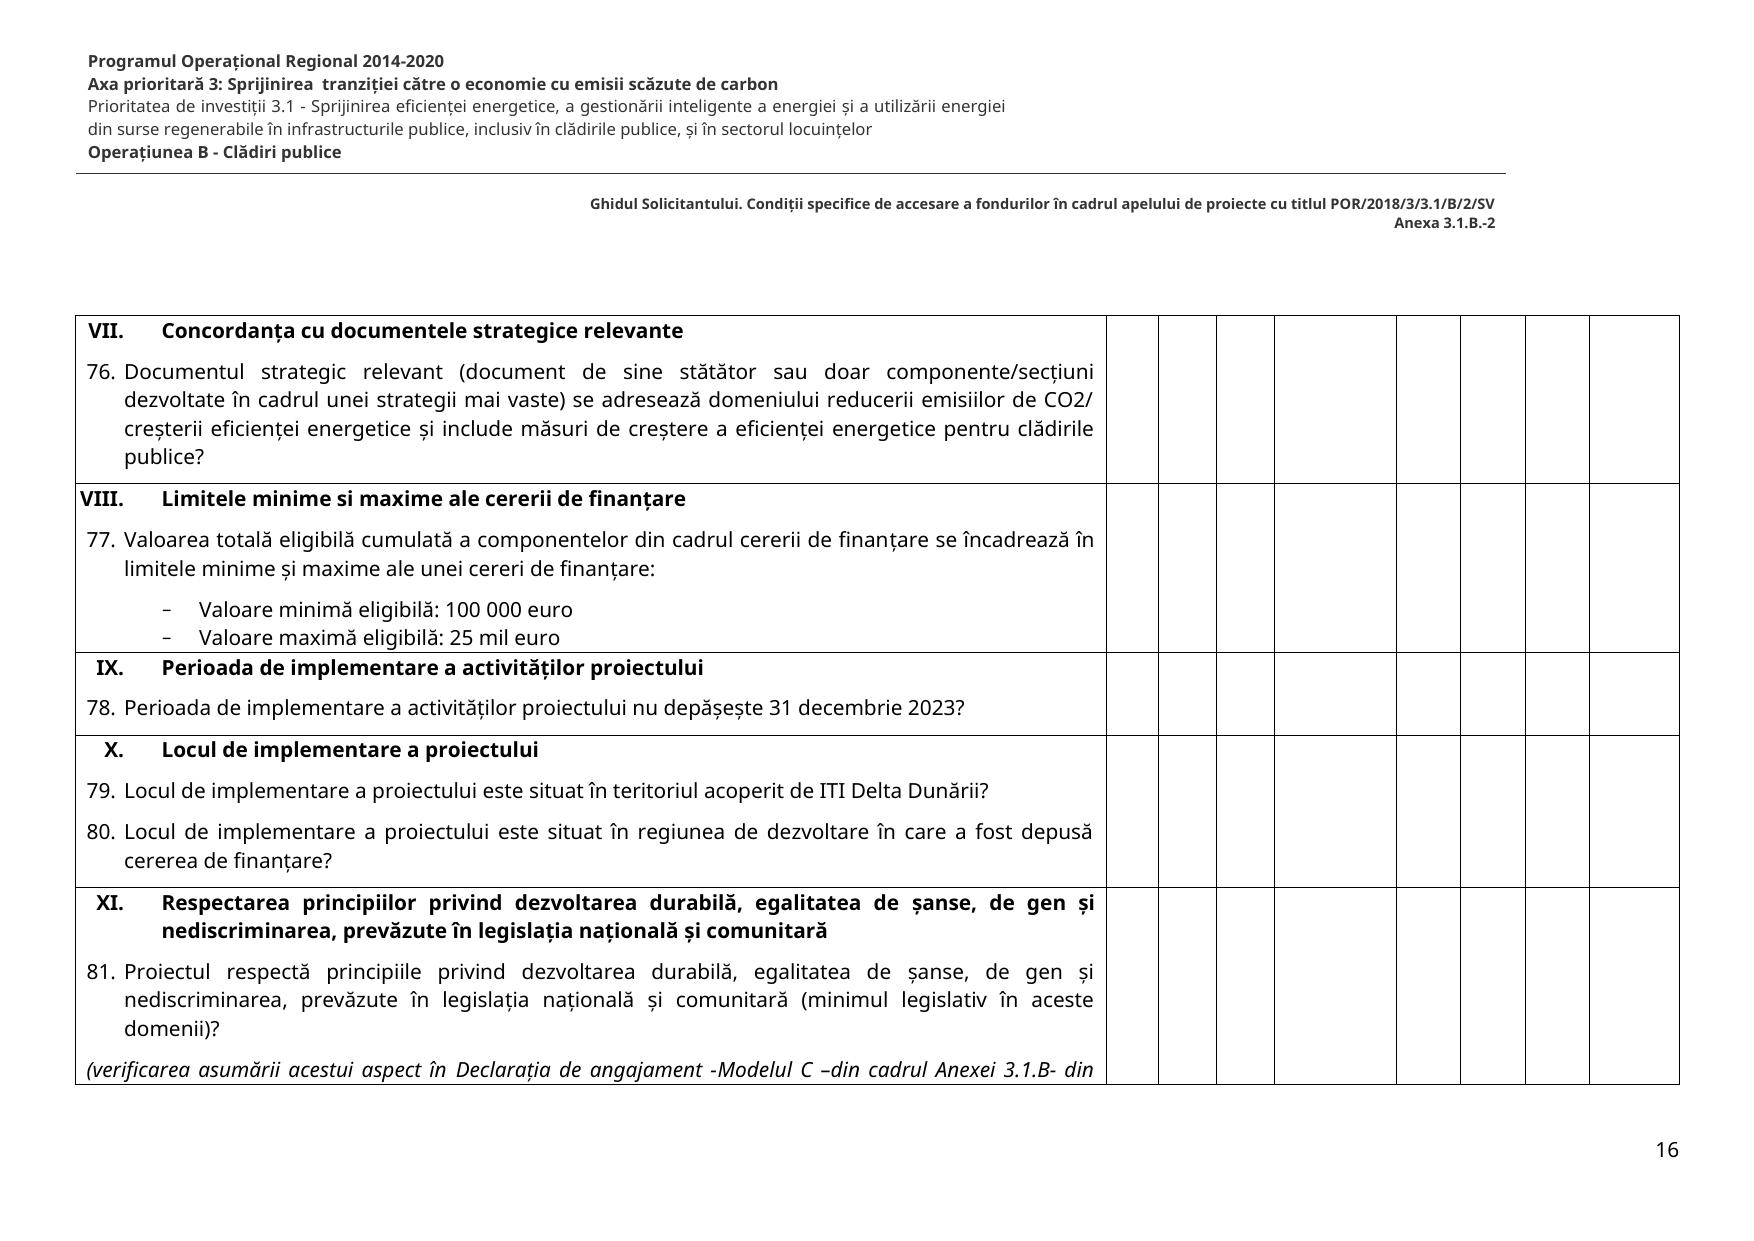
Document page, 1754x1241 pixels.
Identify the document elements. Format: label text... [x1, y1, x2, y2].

table_cell [1107, 484, 1158, 652]
table_cell [1461, 484, 1525, 652]
table_cell [1397, 316, 1460, 483]
table_cell [1526, 316, 1589, 483]
table_cell [1217, 316, 1274, 483]
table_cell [76, 888, 1106, 1083]
table_cell [1159, 316, 1216, 483]
table_cell [1217, 653, 1274, 734]
table_cell [1590, 653, 1679, 734]
table_cell [1461, 653, 1525, 734]
table_cell [1107, 653, 1158, 734]
table_cell [1397, 888, 1460, 1083]
table_cell [1397, 484, 1460, 652]
table_cell [1590, 484, 1679, 652]
table_cell [1159, 484, 1216, 652]
table_cell [1461, 888, 1525, 1083]
table_cell [1275, 316, 1396, 483]
table_cell [1217, 736, 1274, 887]
table_cell [1590, 736, 1679, 887]
table_cell [1159, 888, 1216, 1083]
table_cell [1526, 888, 1589, 1083]
table_cell [1526, 653, 1589, 734]
table_cell [1275, 484, 1396, 652]
table_cell [1461, 316, 1525, 483]
table_cell Concordanţa cu documentele strategice relevante Documentul strategic relevant (document de sine stătător sau doar componente/secțiuni dezvoltate în cadrul unei strategii mai vaste) se adresează domeniului reducerii emisiilor de CO2/ creșterii eficienţei energetice şi include măsuri de creştere a eficienţei energetice pentru clădirile publice? [76, 316, 1106, 483]
table_cell Perioada de implementare a activităţilor proiectului Perioada de implementare a activităților proiectului nu depășește 31 decembrie 2023? [76, 653, 1106, 734]
table_cell [1217, 484, 1274, 652]
table_cell [1397, 736, 1460, 887]
table_cell Locul de implementare a proiectului Locul de implementare a proiectului este situat în teritoriul acoperit de ITI Delta Dunării? Locul de implementare a proiectului este situat în regiunea de dezvoltare în care a fost depusă cererea de finanțare? [76, 736, 1106, 887]
table_cell [1159, 736, 1216, 887]
table_cell [1526, 484, 1589, 652]
table_cell [1107, 736, 1158, 887]
table_cell [1397, 653, 1460, 734]
table_cell [1461, 736, 1525, 887]
table_cell [1107, 888, 1158, 1083]
table_cell [1275, 736, 1396, 887]
table_cell Limitele minime si maxime ale cererii de finanţare Valoarea totală eligibilă cumulată a componentelor din cadrul cererii de finanţare se încadrează în limitele minime și maxime ale unei cereri de finanţare: Valoare minimă eligibilă: 100 000 euro Valoare maximă eligibilă: 25 mil euro [76, 484, 1106, 652]
table_cell [1275, 653, 1396, 734]
table_cell [1590, 888, 1679, 1083]
table_cell [1590, 316, 1679, 483]
table_cell [1107, 316, 1158, 483]
table_cell [1159, 653, 1216, 734]
table_cell [1275, 888, 1396, 1083]
table_cell [1217, 888, 1274, 1083]
table_cell [1526, 736, 1589, 887]
